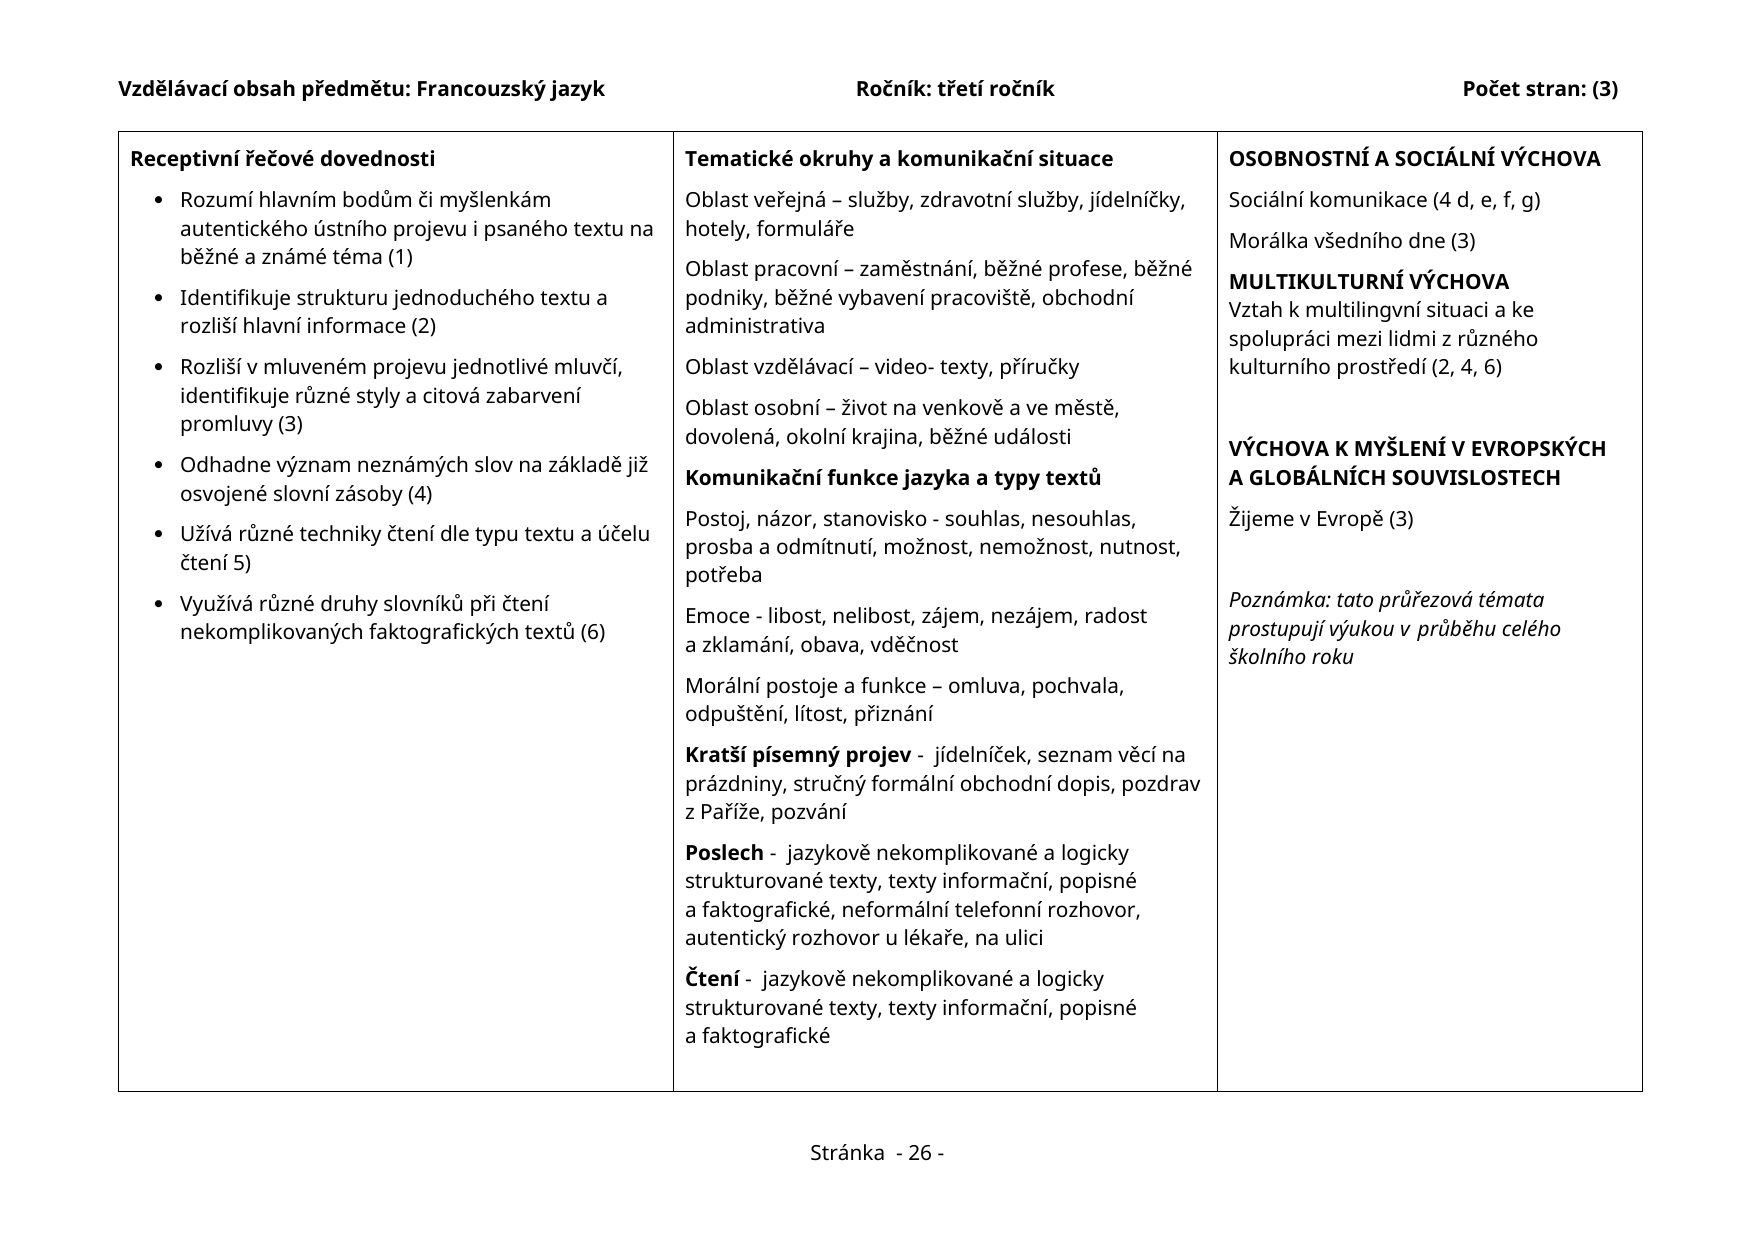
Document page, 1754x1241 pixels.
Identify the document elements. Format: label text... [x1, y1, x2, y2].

table_cell Tematické okruhy a komunikační situace Oblast veřejná – služby, zdravotní služby, jídelníčky, hotely, formuláře Oblast pracovní – zaměstnání, běžné profese, běžné podniky, běžné vybavení pracoviště, obchodní administrativa Oblast vzdělávací – video- texty, příručky Oblast osobní – život na venkově a ve městě, dovolená, okolní krajina, běžné události Komunikační funkce jazyka a typy textů Postoj, názor, stanovisko - souhlas, nesouhlas, prosba a odmítnutí, možnost, nemožnost, nutnost, potřeba Emoce - libost, nelibost, zájem, nezájem, radost a zklamání, obava, vděčnost Morální postoje a funkce – omluva, pochvala, odpuštění, lítost, přiznání Kratší písemný projev - jídelníček, seznam věcí na prázdniny, stručný formální obchodní dopis, pozdrav z Paříže, pozvání Poslech - jazykově nekomplikované a logicky strukturované texty, texty informační, popisné a faktografické, neformální telefonní rozhovor, autentický rozhovor u lékaře, na ulici Čtení - jazykově nekomplikované a logicky strukturované texty, texty informační, popisné a faktografické [674, 132, 1217, 1091]
table_cell Receptivní řečové dovednosti Rozumí hlavním bodům či myšlenkám autentického ústního projevu i psaného textu na běžné a známé téma (1) Identifikuje strukturu jednoduchého textu a rozliší hlavní informace (2) Rozliší v mluveném projevu jednotlivé mluvčí, identifikuje různé styly a citová zabarvení promluvy (3) Odhadne význam neznámých slov na základě již osvojené slovní zásoby (4) Užívá různé techniky čtení dle typu textu a účelu čtení 5) Využívá různé druhy slovníků při čtení nekomplikovaných faktografických textů (6) [119, 132, 673, 1091]
table_cell Osobnostní a sociální výchova Sociální komunikace (4 d, e, f, g) Morálka všedního dne (3) Multikulturní výchova Vztah k multilingvní situaci a ke spolupráci mezi lidmi z různého kulturního prostředí (2, 4, 6) Výchova k myšlení v evropských a globálních souvislostech Žijeme v Evropě (3) Poznámka: tato průřezová témata prostupují výukou v průběhu celého školního roku [1218, 132, 1642, 1091]
